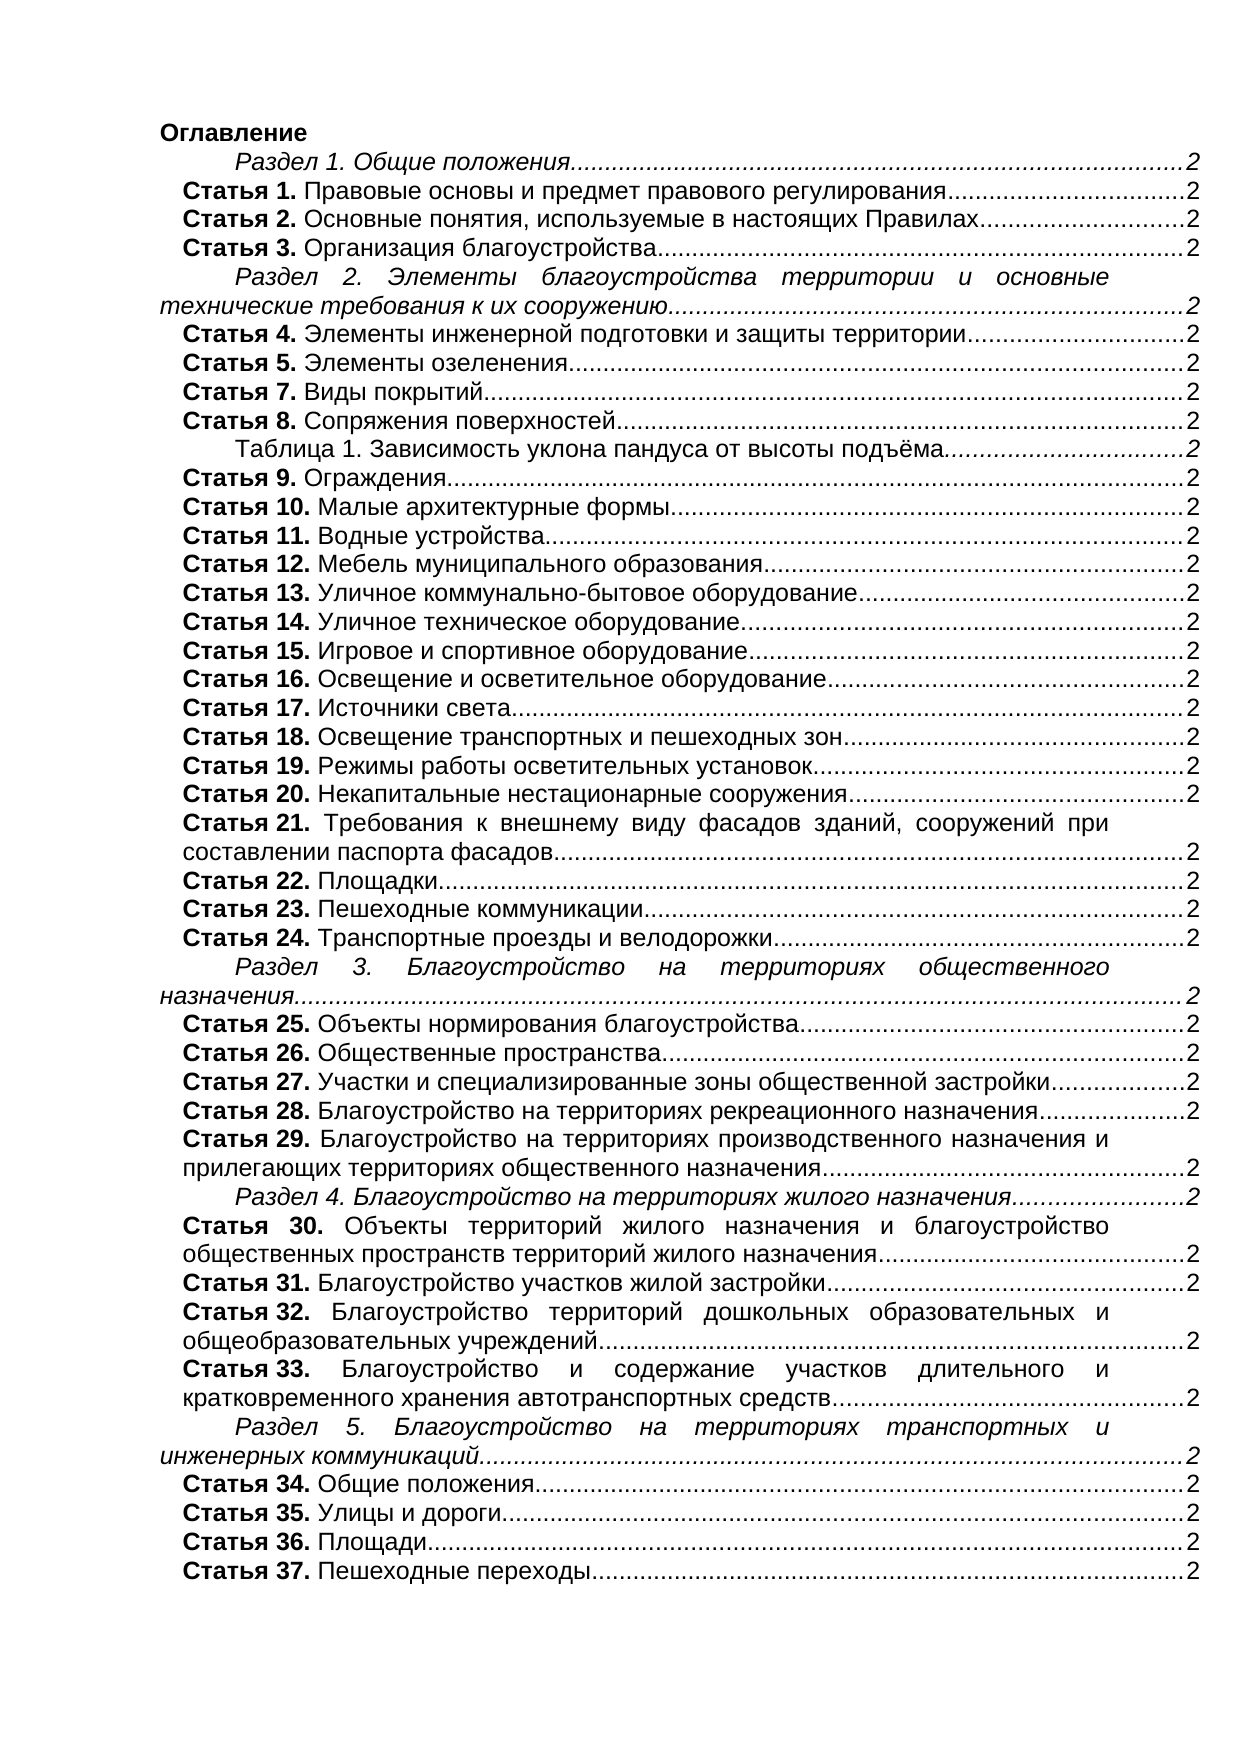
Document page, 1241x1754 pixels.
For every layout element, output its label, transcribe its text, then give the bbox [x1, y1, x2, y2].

text Статья 10. Малые архитектурные формы 2 [182, 492, 1110, 521]
text Статья 13. Уличное коммунально-бытовое оборудование 2 [182, 578, 1110, 607]
text Раздел 2. Элементы благоустройства территории и основные технические требования к их сооружению 2 [159, 262, 1110, 319]
text Статья 35. Улицы и дороги 2 [182, 1498, 1110, 1527]
text Статья 2. Основные понятия, используемые в настоящих Правилах 2 [182, 204, 1110, 233]
text Статья 17. Источники света 2 [182, 693, 1110, 722]
text Статья 26. Общественные пространства 2 [182, 1038, 1110, 1067]
text Таблица 1. Зависимость уклона пандуса от высоты подъёма 2 [159, 434, 1110, 463]
text Раздел 1. Общие положения 2 [159, 147, 1110, 176]
text Статья 29. Благоустройство на территориях производственного назначения и прилегающих территориях общественного назначения 2 [182, 1124, 1110, 1182]
text Раздел 5. Благоустройство на территориях транспортных и инженерных коммуникаций 2 [159, 1412, 1110, 1469]
text Статья 22. Площадки 2 [182, 866, 1110, 894]
text Статья 1. Правовые основы и предмет правового регулирования 2 [182, 176, 1110, 204]
text Статья 32. Благоустройство территорий дошкольных образовательных и общеобразовательных учреждений 2 [182, 1297, 1110, 1354]
text Статья 25. Объекты нормирования благоустройства 2 [182, 1009, 1110, 1038]
text Статья 7. Виды покрытий 2 [182, 377, 1110, 406]
subtitle Оглавление [159, 118, 1110, 147]
text Статья 5. Элементы озеленения. 2 [182, 348, 1110, 377]
text Статья 33. Благоустройство и содержание участков длительного и кратковременного хранения автотранспортных средств 2 [182, 1354, 1110, 1412]
text Статья 28. Благоустройство на территориях рекреационного назначения 2 [182, 1096, 1110, 1124]
text Статья 24. Транспортные проезды и велодорожки 2 [182, 923, 1110, 952]
text Статья 11. Водные устройства 2 [182, 521, 1110, 549]
text Статья 27. Участки и специализированные зоны общественной застройки 2 [182, 1067, 1110, 1096]
text Раздел 4. Благоустройство на территориях жилого назначения 2 [159, 1182, 1110, 1211]
text Статья 37. Пешеходные переходы 2 [182, 1556, 1110, 1584]
text Статья 19. Режимы работы осветительных установок 2 [182, 751, 1110, 779]
text Статья 15. Игровое и спортивное оборудование 2 [182, 636, 1110, 664]
text Статья 36. Площади 2 [182, 1527, 1110, 1556]
text Статья 16. Освещение и осветительное оборудование 2 [182, 664, 1110, 693]
text Раздел 3. Благоустройство на территориях общественного назначения 2 [159, 952, 1110, 1009]
text Статья 4. Элементы инженерной подготовки и защиты территории 2 [182, 319, 1110, 348]
text Статья 12. Мебель муниципального образования 2 [182, 549, 1110, 578]
text Статья 18. Освещение транспортных и пешеходных зон 2 [182, 722, 1110, 751]
text Статья 31. Благоустройство участков жилой застройки 2 [182, 1268, 1110, 1297]
text Статья 30. Объекты территорий жилого назначения и благоустройство общественных пространств территорий жилого назначения 2 [182, 1211, 1110, 1268]
text Статья 3. Организация благоустройства 2 [182, 233, 1110, 262]
text Статья 21. Требования к внешнему виду фасадов зданий, сооружений при составлении паспорта фасадов 2 [182, 808, 1110, 866]
text Статья 20. Некапитальные нестационарные сооружения 2 [182, 779, 1110, 808]
text Статья 9. Ограждения 2 [182, 463, 1110, 492]
text Статья 8. Сопряжения поверхностей 2 [182, 406, 1110, 434]
text Статья 34. Общие положения 2 [182, 1469, 1110, 1498]
text Статья 23. Пешеходные коммуникации 2 [182, 894, 1110, 923]
text Статья 14. Уличное техническое оборудование 2 [182, 607, 1110, 636]
